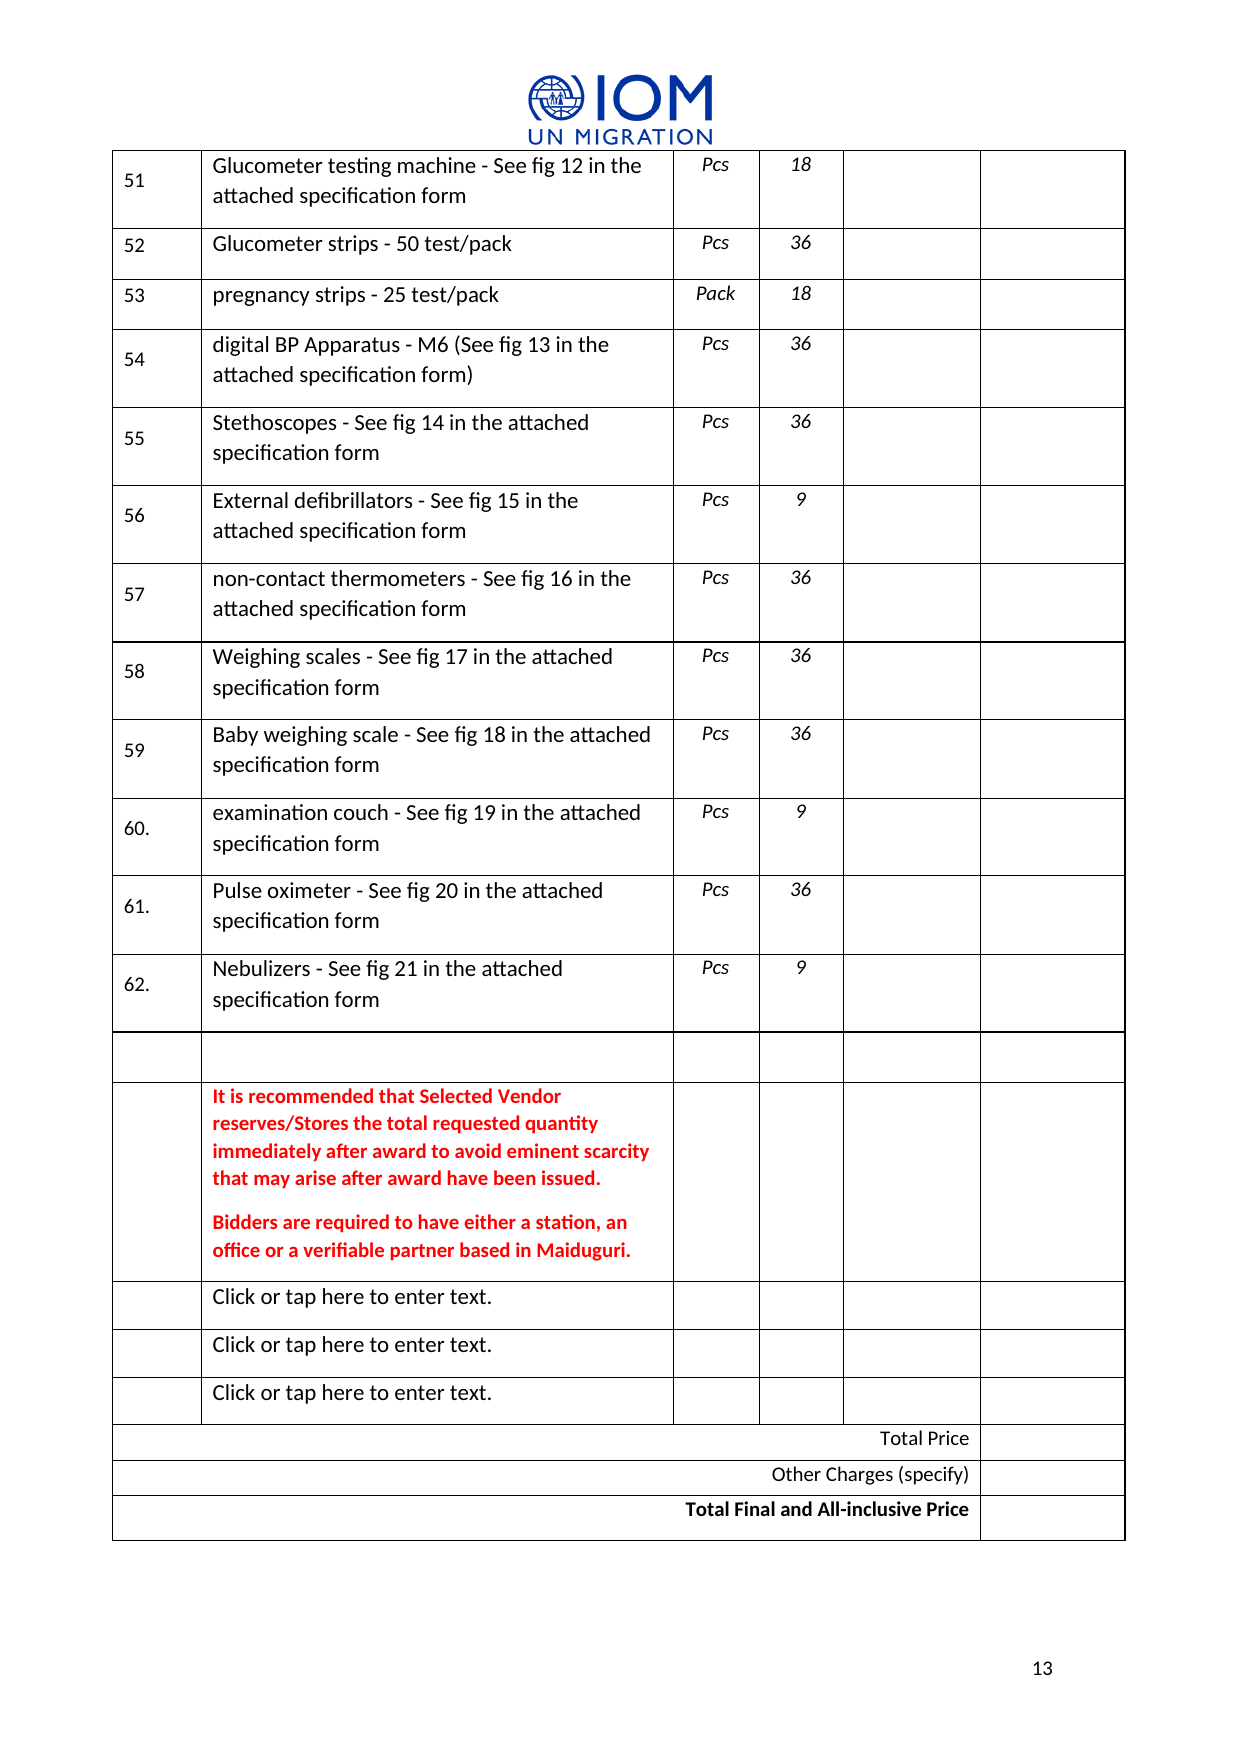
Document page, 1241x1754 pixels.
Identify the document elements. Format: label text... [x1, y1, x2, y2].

table_cell [981, 1425, 1124, 1460]
table_cell Pcs [674, 330, 759, 407]
table_cell digital BP Apparatus - M6 (See fig 13 in the attached specification form) [202, 330, 673, 407]
table_cell [981, 408, 1124, 485]
table_cell Pcs [674, 564, 759, 641]
table_cell [844, 151, 980, 228]
table_cell Glucometer strips - 50 test/pack [202, 229, 673, 279]
table_cell 18 [760, 280, 843, 329]
table_cell [844, 876, 980, 953]
table_cell [981, 876, 1124, 953]
table_cell [113, 1083, 201, 1281]
table_cell Other Charges (specify) [113, 1461, 980, 1495]
table_cell Pcs [674, 151, 759, 228]
table_cell 59 [113, 720, 201, 797]
table_cell [674, 1033, 759, 1082]
table_cell [844, 1330, 980, 1377]
table_cell [981, 151, 1124, 228]
table_cell [844, 1033, 980, 1082]
table_cell [981, 1330, 1124, 1377]
table_cell 36 [760, 643, 843, 719]
table_cell Pulse oximeter - See fig 20 in the attached specification form [202, 876, 673, 953]
table_cell It is recommended that Selected Vendor reserves/Stores the total requested quantity immediately after award to avoid eminent scarcity that may arise after award have been issued. Bidders are required to have either a station, an office or a verifiable partner based in Maiduguri. [202, 1083, 673, 1281]
table_cell [981, 1496, 1124, 1540]
table_cell [674, 1282, 759, 1329]
table_cell Pcs [674, 229, 759, 279]
table_cell [844, 1083, 980, 1281]
table_cell [844, 486, 980, 563]
table_cell [760, 1282, 843, 1329]
table_cell [113, 1282, 201, 1329]
table_cell 36 [760, 720, 843, 797]
table_cell 61. [113, 876, 201, 953]
table_cell Baby weighing scale - See fig 18 in the attached specification form [202, 720, 673, 797]
table_cell [844, 229, 980, 279]
table_cell Pcs [674, 720, 759, 797]
table_cell [981, 229, 1124, 279]
table_cell [674, 1083, 759, 1281]
table_cell 56 [113, 486, 201, 563]
table_cell 36 [760, 876, 843, 953]
table_cell [844, 1282, 980, 1329]
table_cell [844, 408, 980, 485]
table_cell [760, 1033, 843, 1082]
table_cell [844, 1378, 980, 1424]
table_cell Pcs [674, 876, 759, 953]
table_cell [981, 1033, 1124, 1082]
table_cell [844, 564, 980, 641]
table_cell 36 [760, 408, 843, 485]
table_cell [981, 799, 1124, 875]
table_cell 52 [113, 229, 201, 279]
table_cell 57 [113, 564, 201, 641]
table_cell 62. [113, 955, 201, 1031]
table_cell 51 [113, 151, 201, 228]
table_cell 60. [113, 799, 201, 875]
table_cell [760, 1083, 843, 1281]
table_cell [981, 564, 1124, 641]
table_cell 36 [760, 229, 843, 279]
table_cell 54 [113, 330, 201, 407]
table_cell [981, 486, 1124, 563]
table_cell non-contact thermometers - See fig 16 in the attached specification form [202, 564, 673, 641]
table_cell [844, 643, 980, 719]
table_cell Total Final and All-inclusive Price [113, 1496, 980, 1540]
table_cell [113, 1033, 201, 1082]
table_cell 9 [760, 799, 843, 875]
table_cell External defibrillators - See fig 15 in the attached specification form [202, 486, 673, 563]
table_cell Nebulizers - See fig 21 in the attached specification form [202, 955, 673, 1031]
table_cell 36 [760, 564, 843, 641]
table_cell [981, 1378, 1124, 1424]
table_cell [674, 1378, 759, 1424]
table_cell [844, 330, 980, 407]
table_cell Pcs [674, 486, 759, 563]
table_cell 18 [760, 151, 843, 228]
table_cell 58 [113, 643, 201, 719]
table_cell Total Price [113, 1425, 980, 1460]
table_cell 36 [760, 330, 843, 407]
table_cell Stethoscopes - See fig 14 in the attached specification form [202, 408, 673, 485]
table_cell [760, 1378, 843, 1424]
table_cell [844, 720, 980, 797]
table_cell [981, 1461, 1124, 1495]
table_cell Pcs [674, 408, 759, 485]
table_cell [981, 330, 1124, 407]
table_cell [674, 1330, 759, 1377]
table_cell [760, 1330, 843, 1377]
table_cell [981, 643, 1124, 719]
table_cell [113, 1378, 201, 1424]
table_cell Weighing scales - See fig 17 in the attached specification form [202, 643, 673, 719]
table_cell [981, 1282, 1124, 1329]
table_cell [981, 955, 1124, 1031]
table_cell 9 [760, 486, 843, 563]
table_cell 55 [113, 408, 201, 485]
table_cell pregnancy strips - 25 test/pack [202, 280, 673, 329]
table_cell [981, 280, 1124, 329]
table_cell 53 [113, 280, 201, 329]
table_cell [981, 720, 1124, 797]
table_cell Pack [674, 280, 759, 329]
table_cell Pcs [674, 643, 759, 719]
table_cell [844, 955, 980, 1031]
table_cell Pcs [674, 955, 759, 1031]
table_cell examination couch - See fig 19 in the attached specification form [202, 799, 673, 875]
table_cell [844, 799, 980, 875]
table_cell Pcs [674, 799, 759, 875]
table_cell [844, 280, 980, 329]
table_cell 9 [760, 955, 843, 1031]
table_cell [113, 1330, 201, 1377]
table_cell [981, 1083, 1124, 1281]
picture [524, 73, 716, 146]
table_cell Glucometer testing machine - See fig 12 in the attached specification form [202, 151, 673, 228]
table_cell [202, 1033, 673, 1082]
